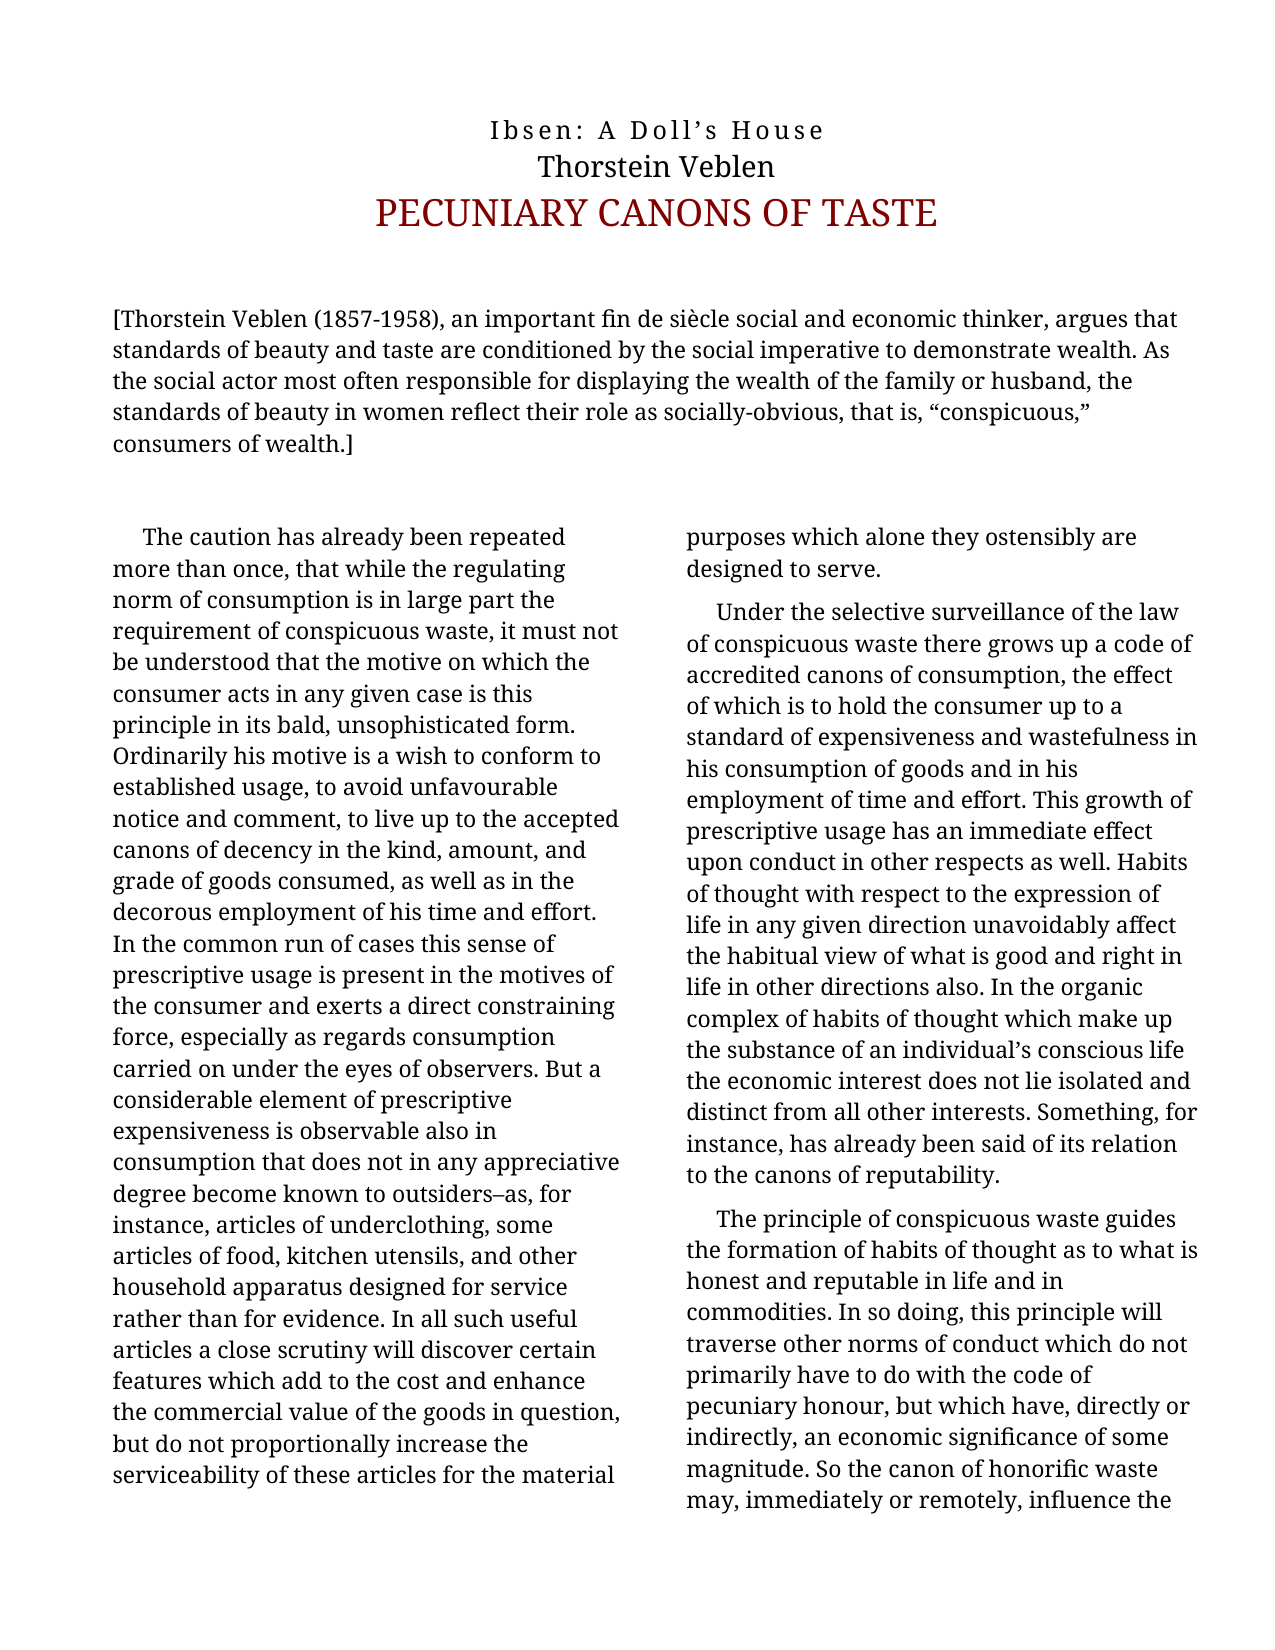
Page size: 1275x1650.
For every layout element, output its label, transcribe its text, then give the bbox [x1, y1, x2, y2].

text Under the selective surveillance of the law of conspicuous waste there grows up a code of accredited canons of consumption, the effect of which is to hold the consumer up to a standard of expensiveness and wastefulness in his consumption of goods and in his employment of time and effort. This growth of prescriptive usage has an immediate effect upon conduct in other respects as well. Habits of thought with respect to the expression of life in any given direction unavoidably affect the habitual view of what is good and right in life in other directions also. In the organic complex of habits of thought which make up the substance of an individual’s conscious life the economic interest does not lie isolated and distinct from all other interests. Something, for instance, has already been said of its relation to the canons of reputability. [686, 596, 1200, 1190]
subtitle PECUNIARY CANONS OF TASTE [112, 186, 1200, 237]
text [Thorstein Veblen (1857-1958), an important fin de siècle social and economic thinker, argues that standards of beauty and taste are conditioned by the social imperative to demonstrate wealth. As the social actor most often responsible for displaying the wealth of the family or husband, the standards of beauty in women reflect their role as socially-obvious, that is, “conspicuous,” consumers of wealth.] [112, 303, 1200, 459]
subtitle Ibsen: A Doll’s House [112, 112, 1200, 147]
text The caution has already been repeated more than once, that while the regulating norm of consumption is in large part the requirement of conspicuous waste, it must not be understood that the motive on which the consumer acts in any given case is this principle in its bald, unsophisticated form. Ordinarily his motive is a wish to conform to established usage, to avoid unfavourable notice and comment, to live up to the accepted canons of decency in the kind, amount, and grade of goods consumed, as well as in the decorous employment of his time and effort. In the common run of cases this sense of prescriptive usage is present in the motives of the consumer and exerts a direct constraining force, especially as regards consumption carried on under the eyes of observers. But a considerable element of prescriptive expensiveness is observable also in consumption that does not in any appreciative degree become known to outsiders–as, for instance, articles of underclothing, some articles of food, kitchen utensils, and other household apparatus designed for service rather than for evidence. In all such useful articles a close scrutiny will discover certain features which add to the cost and enhance the commercial value of the goods in question, but do not proportionally increase the serviceability of these articles for the material purposes which alone they ostensibly are designed to serve. [112, 521, 626, 1490]
subtitle Thorstein Veblen [112, 147, 1200, 186]
